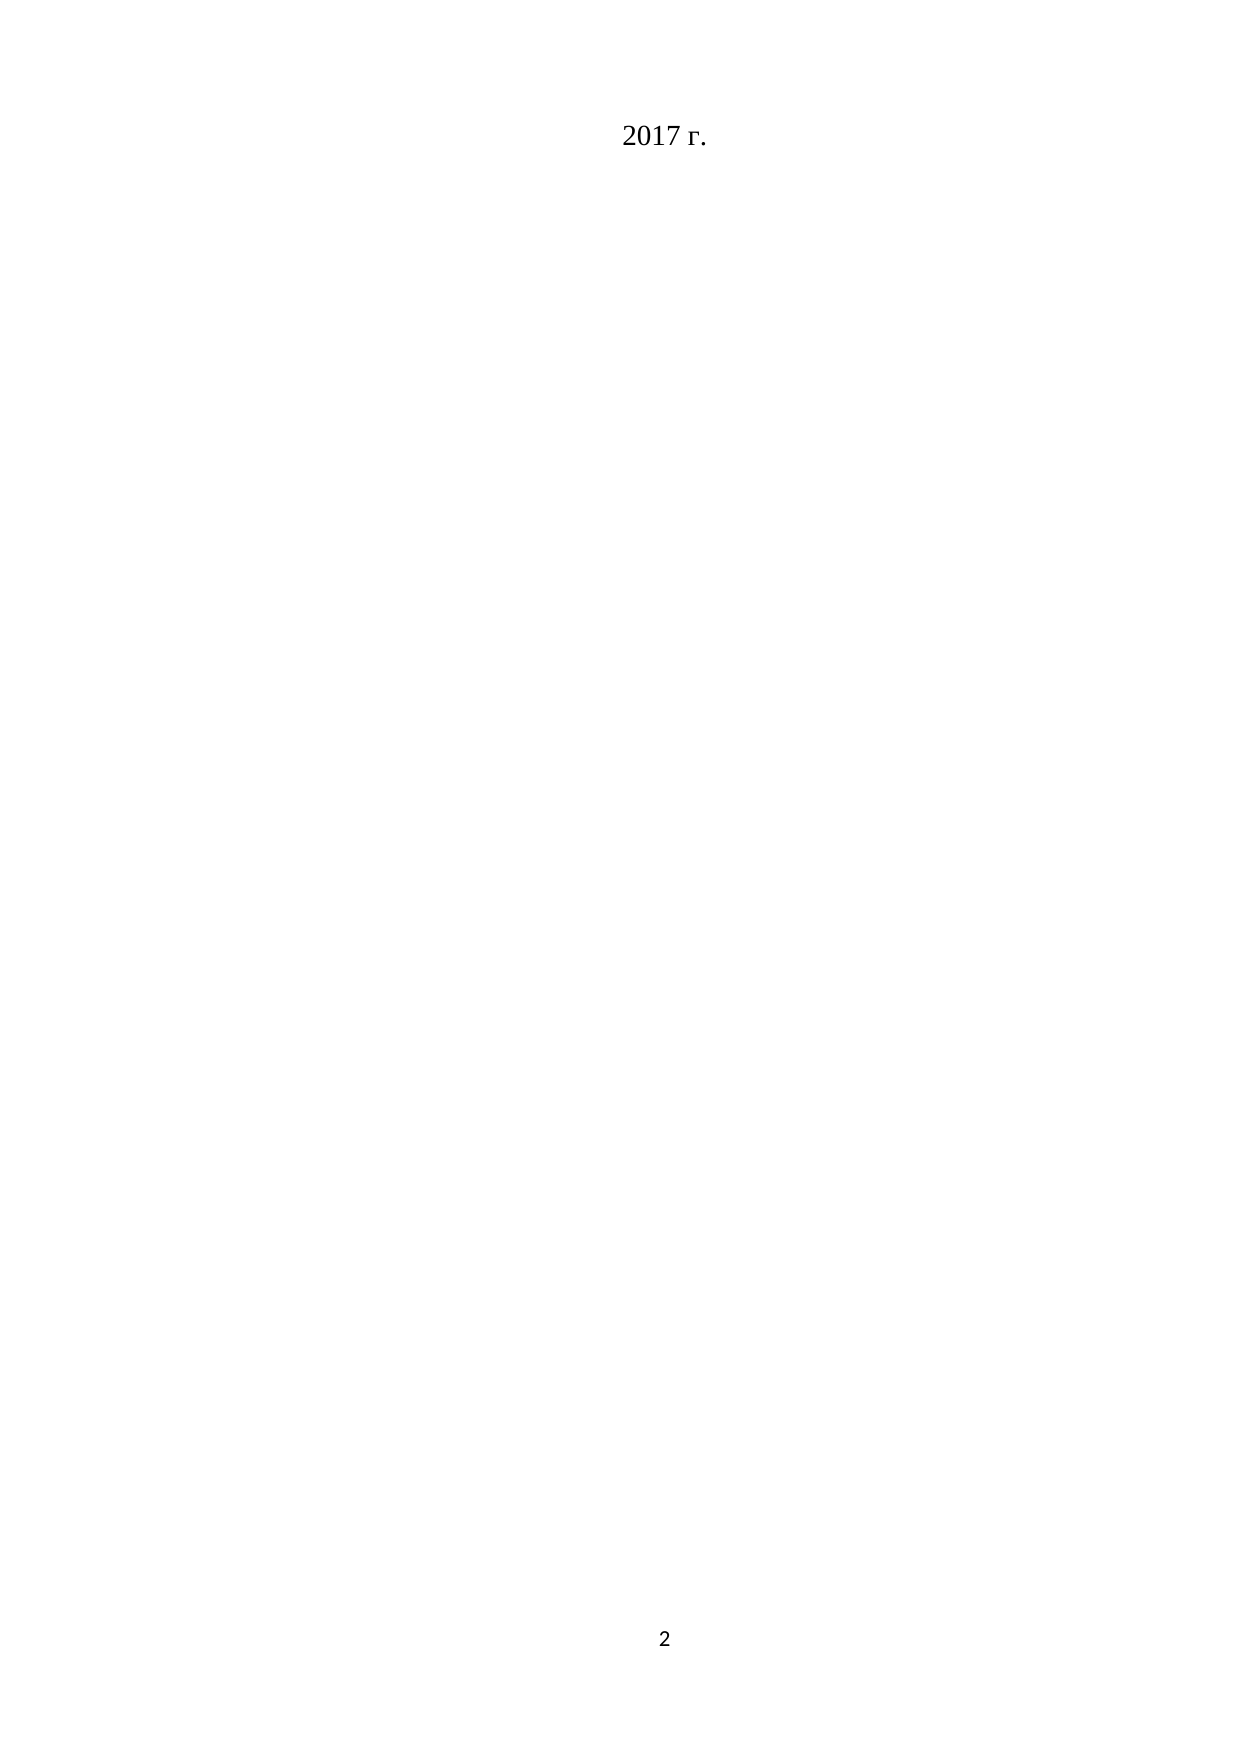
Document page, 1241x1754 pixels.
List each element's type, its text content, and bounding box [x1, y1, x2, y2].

text 2017 г. [177, 118, 1152, 152]
